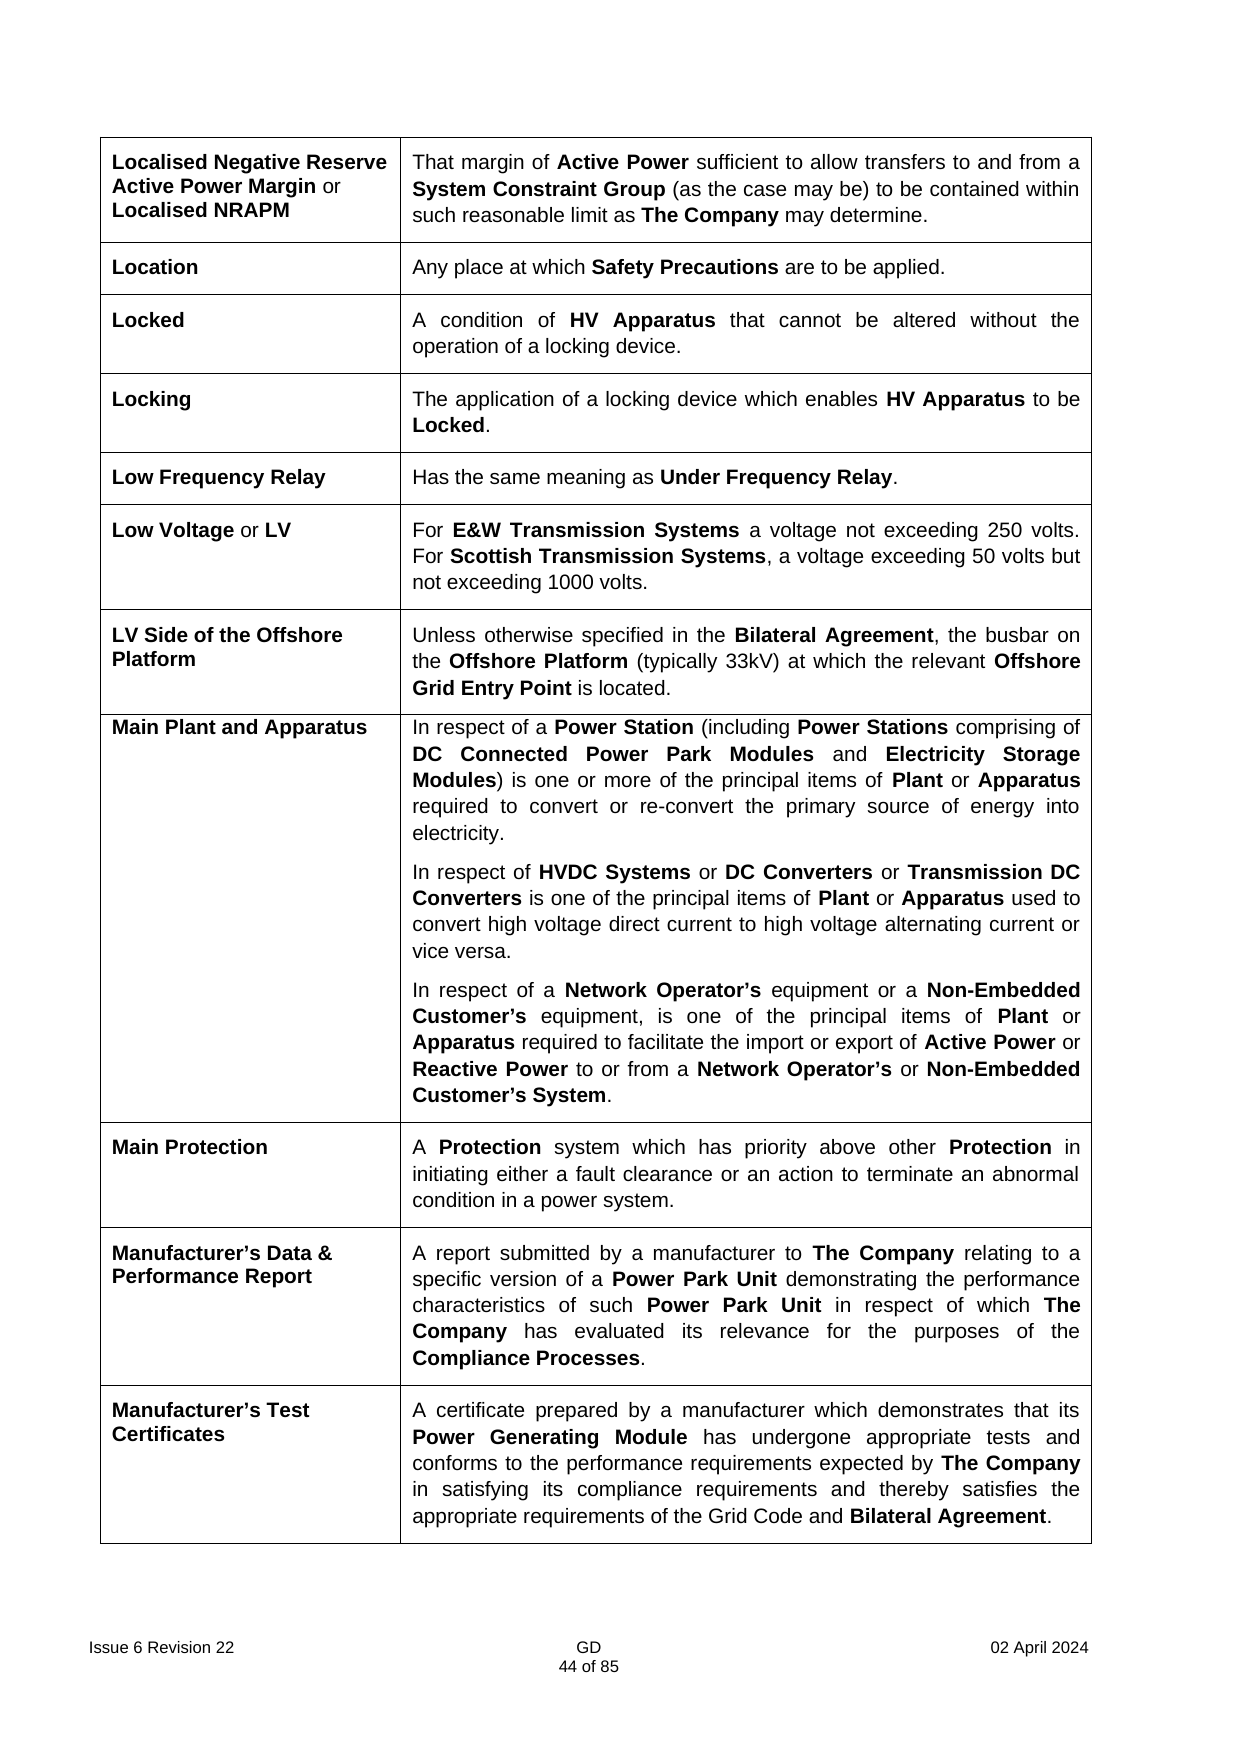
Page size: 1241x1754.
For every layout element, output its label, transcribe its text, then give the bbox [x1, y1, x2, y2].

table_cell For E&W Transmission Systems a voltage not exceeding 250 volts. For Scottish Transmission Systems, a voltage exceeding 50 volts but not exceeding 1000 volts. [401, 505, 1091, 609]
table_cell A certificate prepared by a manufacturer which demonstrates that its Power Generating Module has undergone appropriate tests and conforms to the performance requirements expected by The Company in satisfying its compliance requirements and thereby satisfies the appropriate requirements of the Grid Code and Bilateral Agreement. [401, 1386, 1091, 1542]
table_cell A Protection system which has priority above other Protection in initiating either a fault clearance or an action to terminate an abnormal condition in a power system. [401, 1123, 1091, 1227]
table_cell LV Side of the Offshore Platform [101, 610, 400, 714]
table_cell The application of a locking device which enables HV Apparatus to be Locked. [401, 374, 1091, 452]
table_cell Manufacturer’s Test Certificates [101, 1386, 400, 1542]
table_cell Main Plant and Apparatus [101, 715, 400, 1122]
table_cell In respect of a Power Station (including Power Stations comprising of DC Connected Power Park Modules and Electricity Storage Modules) is one or more of the principal items of Plant or Apparatus required to convert or re-convert the primary source of energy into electricity. In respect of HVDC Systems or DC Converters or Transmission DC Converters is one of the principal items of Plant or Apparatus used to convert high voltage direct current to high voltage alternating current or vice versa. In respect of a Network Operator’s equipment or a Non-Embedded Customer’s equipment, is one of the principal items of Plant or Apparatus required to facilitate the import or export of Active Power or Reactive Power to or from a Network Operator’s or Non-Embedded Customer’s System. [401, 715, 1091, 1122]
table_cell Locked [101, 295, 400, 373]
table_cell Location [101, 243, 400, 294]
table_cell Has the same meaning as Under Frequency Relay. [401, 453, 1091, 504]
table_cell Low Frequency Relay [101, 453, 400, 504]
table_cell Low Voltage or LV [101, 505, 400, 609]
table_cell Locking [101, 374, 400, 452]
table_cell Any place at which Safety Precautions are to be applied. [401, 243, 1091, 294]
table_cell That margin of Active Power sufficient to allow transfers to and from a System Constraint Group (as the case may be) to be contained within such reasonable limit as The Company may determine. [401, 138, 1091, 242]
table_cell A report submitted by a manufacturer to The Company relating to a specific version of a Power Park Unit demonstrating the performance characteristics of such Power Park Unit in respect of which The Company has evaluated its relevance for the purposes of the Compliance Processes. [401, 1228, 1091, 1384]
table_cell Localised Negative Reserve Active Power Margin or Localised NRAPM [101, 138, 400, 242]
table_cell Manufacturer’s Data & Performance Report [101, 1228, 400, 1384]
table_cell A condition of HV Apparatus that cannot be altered without the operation of a locking device. [401, 295, 1091, 373]
table_cell Unless otherwise specified in the Bilateral Agreement, the busbar on the Offshore Platform (typically 33kV) at which the relevant Offshore Grid Entry Point is located. [401, 610, 1091, 714]
table_cell Main Protection [101, 1123, 400, 1227]
